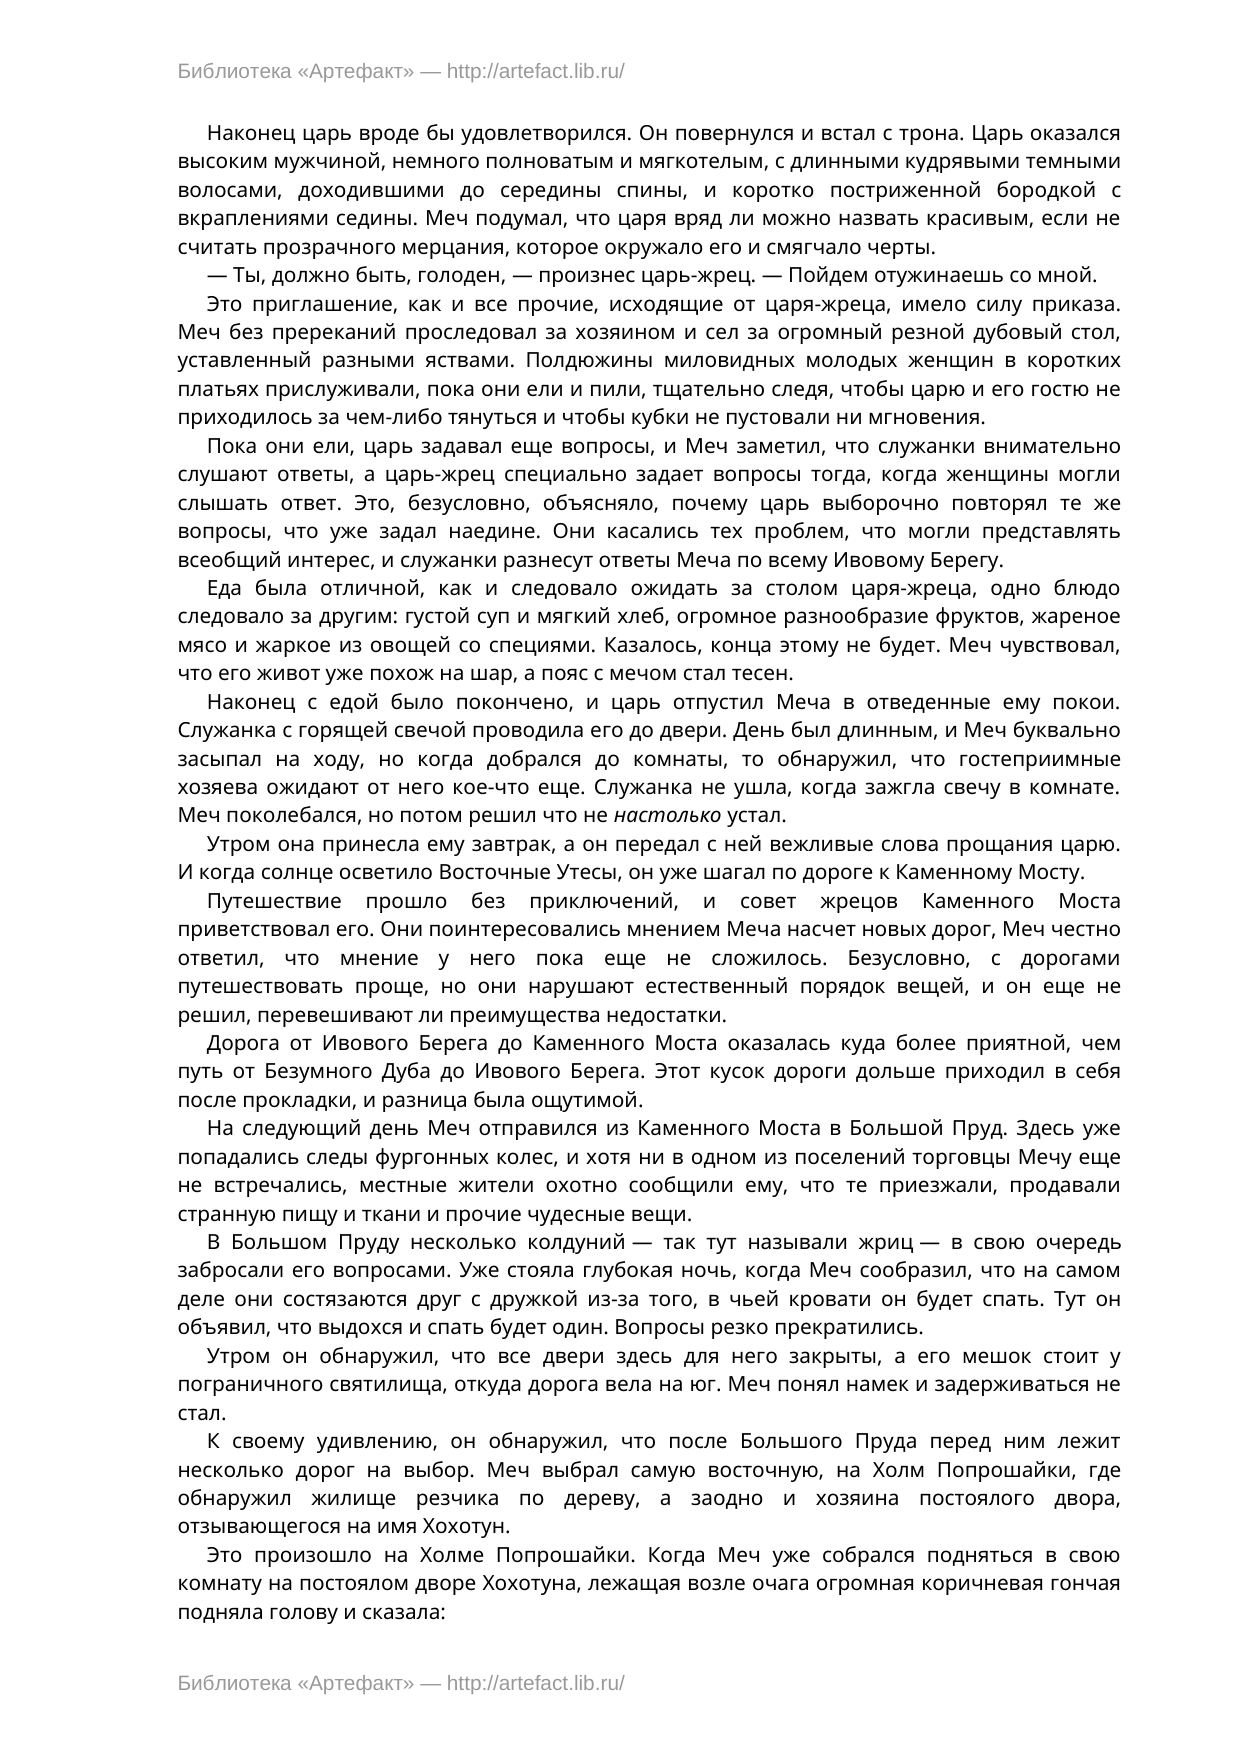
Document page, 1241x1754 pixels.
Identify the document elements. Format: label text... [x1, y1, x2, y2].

text Путешествие прошло без приключений, и совет жрецов Каменного Моста приветствовал его. Они поинтересовались мнением Меча насчет новых дорог, Меч честно ответил, что мнение у него пока еще не сложилось. Безусловно, с дорогами путешествовать проще, но они нарушают естественный порядок вещей, и он еще не решил, перевешивают ли преимущества недостатки. [177, 886, 1122, 1028]
text На следующий день Меч отправился из Каменного Моста в Большой Пруд. Здесь уже попадались следы фургонных колес, и хотя ни в одном из поселений торговцы Мечу еще не встречались, местные жители охотно сообщили ему, что те приезжали, продавали странную пищу и ткани и прочие чудесные вещи. [177, 1113, 1122, 1227]
text — Ты, должно быть, голоден, — произнес царь-жрец. — Пойдем отужинаешь со мной. [177, 260, 1122, 289]
text Утром она принесла ему завтрак, а он передал с ней вежливые слова прощания царю. И когда солнце осветило Восточные Утесы, он уже шагал по дороге к Каменному Мосту. [177, 829, 1122, 886]
text Наконец с едой было покончено, и царь отпустил Меча в отведенные ему покои. Служанка с горящей свечой проводила его до двери. День был длинным, и Меч буквально засыпал на ходу, но когда добрался до комнаты, то обнаружил, что гостеприимные хозяева ожидают от него кое-что еще. Служанка не ушла, когда зажгла свечу в комнате. Меч поколебался, но потом решил что не настолько устал. [177, 687, 1122, 829]
text К своему удивлению, он обнаружил, что после Большого Пруда перед ним лежит несколько дорог на выбор. Меч выбрал самую восточную, на Холм Попрошайки, где обнаружил жилище резчика по дереву, а заодно и хозяина постоялого двора, отзывающегося на имя Хохотун. [177, 1426, 1122, 1540]
text Это произошло на Холме Попрошайки. Когда Меч уже собрался подняться в свою комнату на постоялом дворе Хохотуна, лежащая возле очага огромная коричневая гончая подняла голову и сказала: [177, 1540, 1122, 1625]
text Утром он обнаружил, что все двери здесь для него закрыты, а его мешок стоит у пограничного святилища, откуда дорога вела на юг. Меч понял намек и задерживаться не стал. [177, 1341, 1122, 1426]
text Еда была отличной, как и следовало ожидать за столом царя-жреца, одно блюдо следовало за другим: густой суп и мягкий хлеб, огромное разнообразие фруктов, жареное мясо и жаркое из овощей со специями. Казалось, конца этому не будет. Меч чувствовал, что его живот уже похож на шар, а пояс с мечом стал тесен. [177, 573, 1122, 687]
text В Большом Пруду несколько колдуний — так тут называли жриц — в свою очередь забросали его вопросами. Уже стояла глубокая ночь, когда Меч сообразил, что на самом деле они состязаются друг с дружкой из-за того, в чьей кровати он будет спать. Тут он объявил, что выдохся и спать будет один. Вопросы резко прекратились. [177, 1227, 1122, 1341]
text Дорога от Ивового Берега до Каменного Моста оказалась куда более приятной, чем путь от Безумного Дуба до Ивового Берега. Этот кусок дороги дольше приходил в себя после прокладки, и разница была ощутимой. [177, 1028, 1122, 1113]
text Пока они ели, царь задавал еще вопросы, и Меч заметил, что служанки внимательно слушают ответы, а царь-жрец специально задает вопросы тогда, когда женщины могли слышать ответ. Это, безусловно, объясняло, почему царь выборочно повторял те же вопросы, что уже задал наедине. Они касались тех проблем, что могли представлять всеобщий интерес, и служанки разнесут ответы Меча по всему Ивовому Берегу. [177, 431, 1122, 573]
text Это приглашение, как и все прочие, исходящие от царя-жреца, имело силу приказа. Меч без пререканий проследовал за хозяином и сел за огромный резной дубовый стол, уставленный разными яствами. Полдюжины миловидных молодых женщин в коротких платьях прислуживали, пока они ели и пили, тщательно следя, чтобы царю и его гостю не приходилось за чем-либо тянуться и чтобы кубки не пустовали ни мгновения. [177, 289, 1122, 431]
text Наконец царь вроде бы удовлетворился. Он повернулся и встал с трона. Царь оказался высоким мужчиной, немного полноватым и мягкотелым, с длинными кудрявыми темными волосами, доходившими до середины спины, и коротко постриженной бородкой с вкраплениями седины. Меч подумал, что царя вряд ли можно назвать красивым, если не считать прозрачного мерцания, которое окружало его и смягчало черты. [177, 118, 1122, 260]
